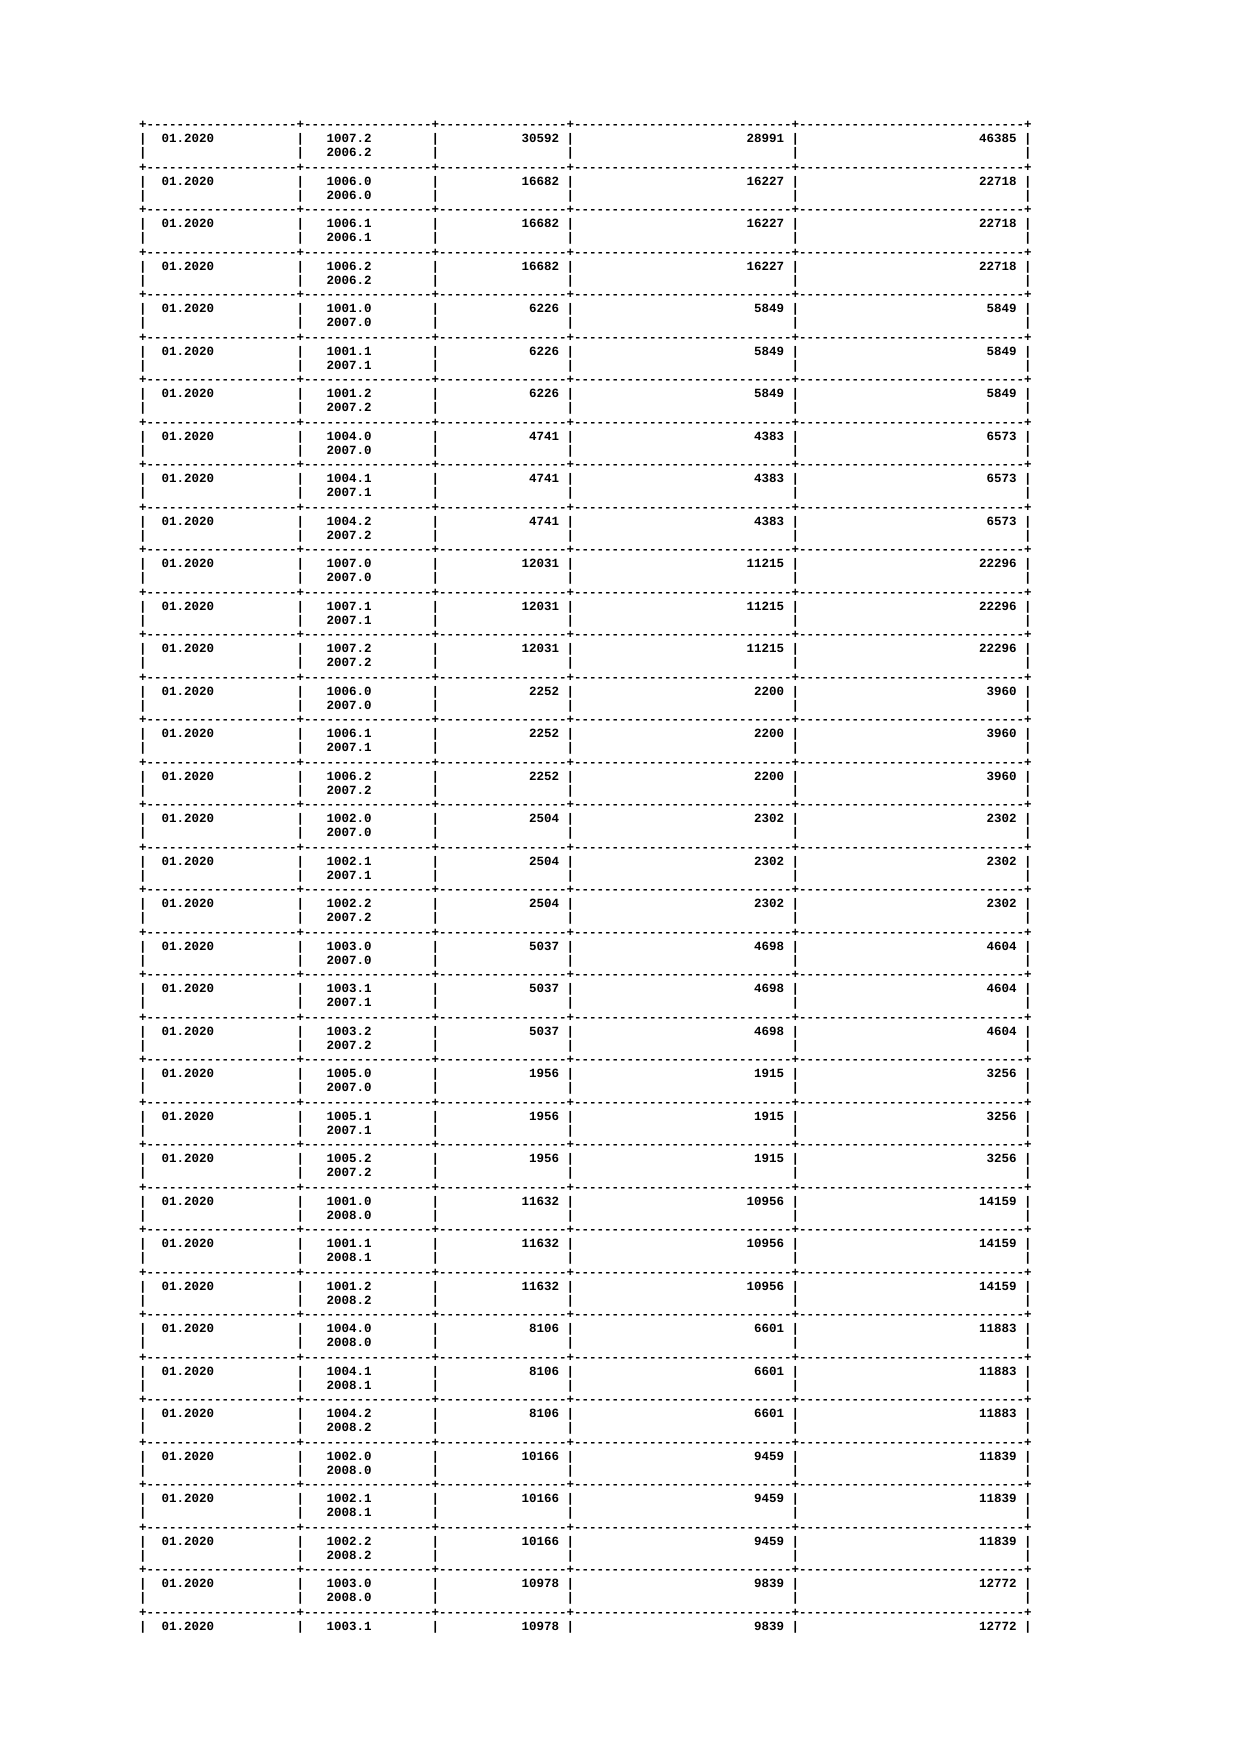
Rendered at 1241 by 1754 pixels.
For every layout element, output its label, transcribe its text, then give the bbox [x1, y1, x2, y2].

text | | 2007.0 | | | | [139, 316, 1101, 331]
text +--------------------+-----------------+-----------------+-----------------------------+------------------------------+ [139, 543, 1101, 557]
text | 01.2020 | 1006.1 | 16682 | 16227 | 22718 | [139, 217, 1101, 231]
text | | 2007.1 | | | | [139, 359, 1101, 373]
text | | 2007.1 | | | | [139, 614, 1101, 628]
text | 01.2020 | 1004.2 | 4741 | 4383 | 6573 | [139, 515, 1101, 529]
text +--------------------+-----------------+-----------------+-----------------------------+------------------------------+ [139, 501, 1101, 515]
text +--------------------+-----------------+-----------------+-----------------------------+------------------------------+ [139, 288, 1101, 302]
text | | 2007.0 | | | | [139, 571, 1101, 586]
text +--------------------+-----------------+-----------------+-----------------------------+------------------------------+ [139, 586, 1101, 600]
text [139, 118, 1101, 132]
text | | 2006.2 | | | | [139, 146, 1101, 161]
text +--------------------+-----------------+-----------------+-----------------------------+------------------------------+ [139, 246, 1101, 260]
text | 01.2020 | 1001.1 | 6226 | 5849 | 5849 | [139, 345, 1101, 359]
text | | 2006.2 | | | | [139, 274, 1101, 288]
text +--------------------+-----------------+-----------------+-----------------------------+------------------------------+ [139, 203, 1101, 217]
text | | 2007.0 | | | | [139, 444, 1101, 458]
text | | 2007.1 | | | | [139, 486, 1101, 501]
text | | 2007.2 | | | | [139, 401, 1101, 416]
text | 01.2020 | 1007.0 | 12031 | 11215 | 22296 | [139, 557, 1101, 571]
text | 01.2020 | 1004.1 | 4741 | 4383 | 6573 | [139, 472, 1101, 486]
text +--------------------+-----------------+-----------------+-----------------------------+------------------------------+ [139, 373, 1101, 387]
text | | 2007.2 | | | | [139, 529, 1101, 543]
text +--------------------+-----------------+-----------------+-----------------------------+------------------------------+ [139, 416, 1101, 430]
text | 01.2020 | 1004.0 | 4741 | 4383 | 6573 | [139, 430, 1101, 444]
text +--------------------+-----------------+-----------------+-----------------------------+------------------------------+ [139, 331, 1101, 345]
text +--------------------+-----------------+-----------------+-----------------------------+------------------------------+ [139, 458, 1101, 472]
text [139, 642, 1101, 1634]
text | | 2006.0 | | | | [139, 189, 1101, 203]
text | 01.2020 | 1006.0 | 16682 | 16227 | 22718 | [139, 175, 1101, 189]
text | 01.2020 | 1006.2 | 16682 | 16227 | 22718 | [139, 260, 1101, 274]
text | 01.2020 | 1001.2 | 6226 | 5849 | 5849 | [139, 387, 1101, 401]
text | | 2006.1 | | | | [139, 231, 1101, 246]
text | 01.2020 | 1001.0 | 6226 | 5849 | 5849 | [139, 302, 1101, 316]
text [139, 161, 1101, 175]
text +--------------------+-----------------+-----------------+-----------------------------+------------------------------+ [139, 628, 1101, 642]
text | 01.2020 | 1007.1 | 12031 | 11215 | 22296 | [139, 600, 1101, 614]
text | 01.2020 | 1007.2 | 30592 | 28991 | 46385 | [139, 132, 1101, 146]
